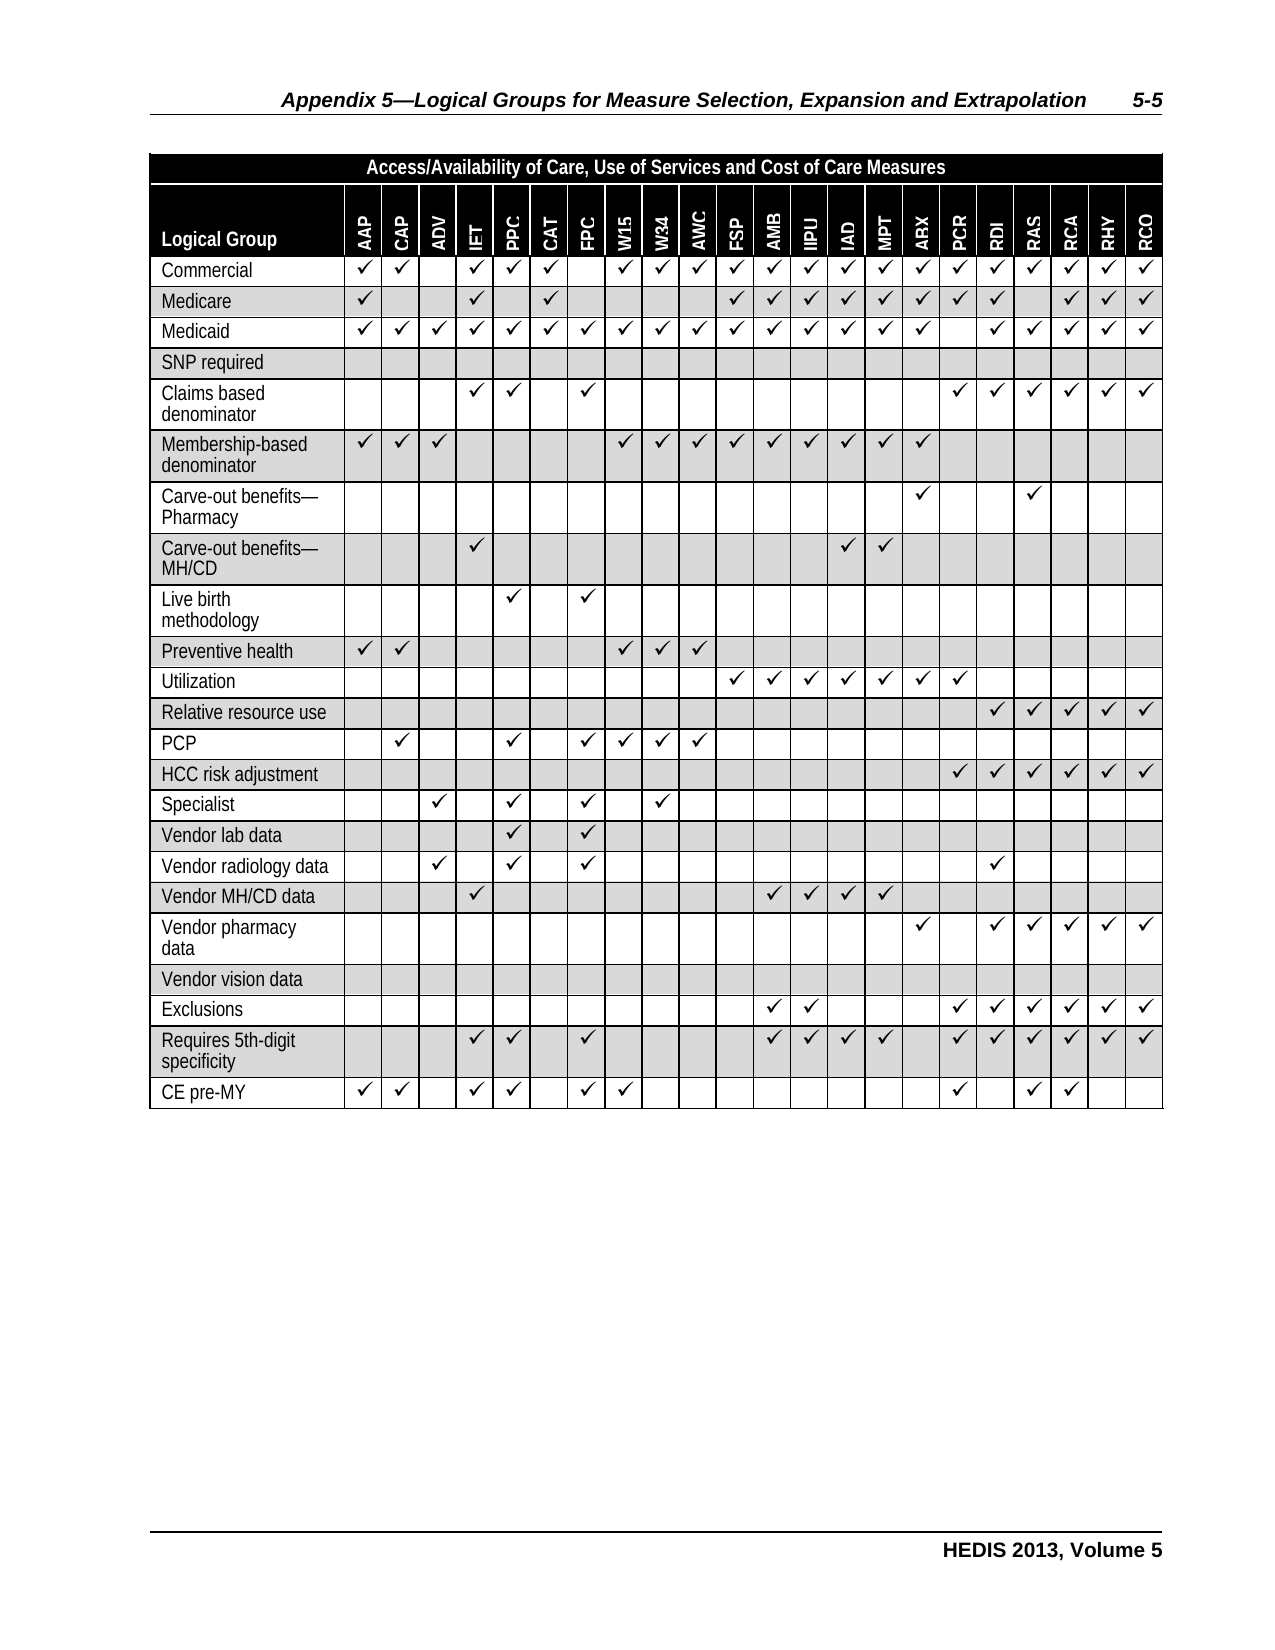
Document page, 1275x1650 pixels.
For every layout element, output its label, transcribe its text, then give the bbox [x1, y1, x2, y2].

table_cell [345, 586, 381, 636]
table_cell [531, 637, 567, 666]
table_cell [643, 1078, 678, 1107]
table_cell [717, 431, 753, 481]
table_cell [1126, 637, 1162, 666]
table_cell [680, 791, 715, 820]
table_cell [940, 1078, 976, 1107]
table_cell [494, 822, 529, 851]
table_cell [680, 822, 715, 851]
table_cell PCP [151, 730, 344, 758]
table_cell [1089, 965, 1125, 994]
table_cell AAP [345, 185, 381, 255]
table_cell [457, 996, 492, 1025]
table_cell [420, 287, 455, 316]
table_cell [828, 760, 864, 789]
table_cell [1015, 852, 1050, 881]
table_cell [643, 1027, 678, 1077]
table_cell [791, 431, 827, 481]
table_cell PPC [494, 185, 529, 255]
table_cell [680, 699, 715, 728]
table_cell [1089, 730, 1125, 758]
table_cell [345, 996, 381, 1025]
table_cell [345, 965, 381, 994]
table_cell [345, 534, 381, 584]
table_cell [1015, 257, 1050, 286]
table_cell [345, 1078, 381, 1107]
table_cell [345, 883, 381, 912]
table_cell [1089, 349, 1125, 378]
table_cell [568, 431, 604, 481]
table_cell [606, 883, 641, 912]
table_cell [420, 431, 455, 481]
table_cell [717, 483, 753, 532]
table_cell [828, 1027, 864, 1077]
table_cell AWC [680, 185, 716, 255]
table_cell [1015, 431, 1050, 481]
table_cell [1089, 257, 1125, 286]
table_cell [568, 287, 604, 316]
table_cell [420, 637, 455, 666]
table_cell W15 [606, 185, 641, 255]
table_cell [866, 668, 902, 697]
table_cell [420, 699, 455, 728]
table_cell [791, 883, 827, 912]
table_cell [717, 257, 753, 286]
table_cell [494, 637, 529, 666]
table_cell [420, 257, 455, 286]
table_cell [382, 431, 418, 481]
table_cell [1052, 791, 1087, 820]
table_cell [643, 534, 678, 584]
table_cell [754, 1078, 790, 1107]
table_cell [717, 586, 753, 636]
table_cell [866, 287, 902, 316]
table_cell [940, 431, 976, 481]
table_cell Vendor radiology data [151, 852, 344, 881]
table_cell [420, 965, 455, 994]
table_cell [1126, 668, 1162, 697]
table_cell [420, 1078, 455, 1107]
table_cell [531, 534, 567, 584]
table_cell [457, 914, 492, 964]
table_cell [977, 257, 1013, 286]
table_cell [1126, 257, 1162, 286]
table_cell [791, 257, 827, 286]
table_cell [1052, 668, 1087, 697]
table_cell [903, 380, 939, 429]
table_cell [1126, 586, 1162, 636]
table_cell [494, 1078, 529, 1107]
table_cell [940, 287, 976, 316]
table_cell [754, 730, 790, 758]
table_cell [494, 965, 529, 994]
table_cell [940, 483, 976, 532]
table_cell HCC risk adjustment [151, 760, 344, 789]
table_cell [531, 760, 567, 789]
table_cell Utilization [151, 668, 344, 697]
table_cell [680, 637, 715, 666]
table_cell [457, 257, 492, 286]
table_cell [866, 257, 902, 286]
table_cell [345, 730, 381, 758]
table_cell [457, 534, 492, 584]
table_cell [828, 822, 864, 851]
table_cell Vendor pharmacy data [151, 914, 344, 964]
table_cell [754, 257, 790, 286]
table_cell [568, 914, 604, 964]
table_cell Live birth methodology [151, 586, 344, 636]
table_cell [717, 965, 753, 994]
table_cell [1015, 730, 1050, 758]
table_cell [457, 965, 492, 994]
table_cell [940, 637, 976, 666]
table_cell [791, 637, 827, 666]
table_cell [1126, 883, 1162, 912]
table_cell [494, 852, 529, 881]
table_cell [1052, 1027, 1087, 1077]
table_cell [1052, 431, 1087, 481]
table_cell [643, 996, 678, 1025]
table_cell [940, 791, 976, 820]
table_cell [903, 483, 939, 532]
table_cell CAT [531, 185, 567, 255]
table_cell [606, 287, 641, 316]
table_cell [940, 349, 976, 378]
table_cell [568, 257, 604, 286]
table_cell [1015, 914, 1050, 964]
table_cell [606, 822, 641, 851]
table_cell [791, 699, 827, 728]
table_cell [977, 534, 1013, 584]
table_cell [680, 586, 715, 636]
table_cell [531, 1027, 567, 1077]
table_cell [717, 380, 753, 429]
table_cell FPC [568, 185, 604, 255]
table_cell [457, 483, 492, 532]
table_cell [382, 318, 418, 347]
table_cell [606, 996, 641, 1025]
table_cell [791, 965, 827, 994]
table_cell [568, 883, 604, 912]
table_cell [1052, 257, 1087, 286]
table_cell [1089, 760, 1125, 789]
table_cell [420, 668, 455, 697]
table_cell [791, 914, 827, 964]
table_cell [420, 852, 455, 881]
table_cell [754, 349, 790, 378]
table_cell [754, 1027, 790, 1077]
table_cell [1126, 1027, 1162, 1077]
table_cell [828, 257, 864, 286]
table_cell [1052, 883, 1087, 912]
table_cell [568, 791, 604, 820]
table_cell [791, 349, 827, 378]
table_cell [345, 852, 381, 881]
table_cell [791, 760, 827, 789]
table_cell [866, 1027, 902, 1077]
table_cell [717, 1078, 753, 1107]
table_cell AMB [754, 185, 790, 255]
table_cell [494, 586, 529, 636]
table_cell [1126, 349, 1162, 378]
table_cell [977, 699, 1013, 728]
table_cell [828, 883, 864, 912]
table_cell [680, 257, 715, 286]
table_cell [643, 637, 678, 666]
table_cell RCA [1051, 185, 1088, 255]
table_cell [494, 287, 529, 316]
table_cell [420, 1027, 455, 1077]
table_cell [791, 586, 827, 636]
table_cell [754, 996, 790, 1025]
table_cell [1089, 318, 1125, 347]
table_cell [457, 760, 492, 789]
table_cell [457, 1078, 492, 1107]
table_cell [717, 996, 753, 1025]
table_cell [494, 996, 529, 1025]
table_cell [977, 349, 1013, 378]
table_cell [754, 852, 790, 881]
table_cell [940, 318, 976, 347]
table_cell [940, 586, 976, 636]
table_cell [754, 668, 790, 697]
table_cell [643, 699, 678, 728]
table_cell [903, 287, 939, 316]
table_cell [754, 699, 790, 728]
table_cell Carve-out benefits—Pharmacy [151, 483, 344, 532]
table_cell [568, 730, 604, 758]
table_cell [420, 996, 455, 1025]
table_cell [791, 1027, 827, 1077]
table_cell [977, 1027, 1013, 1077]
table_cell [1052, 914, 1087, 964]
table_cell [1089, 586, 1125, 636]
table_cell [940, 883, 976, 912]
table_cell [531, 287, 567, 316]
table_cell [1015, 287, 1050, 316]
table_cell [606, 852, 641, 881]
table_cell [382, 791, 418, 820]
table_cell [1015, 668, 1050, 697]
table_cell [382, 965, 418, 994]
table_cell [680, 318, 715, 347]
table_cell [866, 965, 902, 994]
table_cell [828, 791, 864, 820]
table_cell [1015, 534, 1050, 584]
table_cell [977, 287, 1013, 316]
table_cell [382, 380, 418, 429]
table_cell [903, 318, 939, 347]
table_cell [1089, 668, 1125, 697]
table_cell [680, 431, 715, 481]
table_cell [717, 760, 753, 789]
table_cell [420, 483, 455, 532]
table_cell [382, 483, 418, 532]
table_cell [345, 760, 381, 789]
table_cell [568, 586, 604, 636]
table_cell [568, 822, 604, 851]
table_cell [680, 349, 715, 378]
table_cell [1126, 852, 1162, 881]
table_cell [531, 996, 567, 1025]
table_cell Exclusions [151, 996, 344, 1025]
table_cell [345, 287, 381, 316]
table_cell [828, 1078, 864, 1107]
table_cell [940, 760, 976, 789]
table_cell [866, 431, 902, 481]
table_cell [420, 883, 455, 912]
table_cell [345, 1027, 381, 1077]
table_cell [1126, 914, 1162, 964]
table_cell [903, 965, 939, 994]
table_cell [457, 730, 492, 758]
table_cell [345, 791, 381, 820]
table_cell [717, 287, 753, 316]
table_cell [754, 380, 790, 429]
table_cell [1052, 349, 1087, 378]
table_cell [680, 1027, 715, 1077]
table_cell [828, 637, 864, 666]
table_cell [1126, 791, 1162, 820]
table_cell [494, 431, 529, 481]
table_cell [531, 257, 567, 286]
table_cell [1126, 534, 1162, 584]
table_cell [903, 914, 939, 964]
table_cell [643, 791, 678, 820]
table_cell Medicare [151, 287, 344, 316]
table_cell [903, 431, 939, 481]
table_cell [457, 586, 492, 636]
table_cell [717, 883, 753, 912]
table_cell [828, 965, 864, 994]
table_cell [606, 586, 641, 636]
table_cell [345, 637, 381, 666]
table_cell [568, 996, 604, 1025]
table_cell SNP required [151, 349, 344, 378]
table_cell [606, 380, 641, 429]
table_cell [1089, 914, 1125, 964]
table_cell [420, 914, 455, 964]
table_cell [1126, 287, 1162, 316]
table_cell [345, 822, 381, 851]
table_cell [977, 431, 1013, 481]
table_cell [494, 791, 529, 820]
table_cell [382, 287, 418, 316]
table_cell [977, 586, 1013, 636]
table_cell [643, 668, 678, 697]
table_cell [866, 730, 902, 758]
table_cell [828, 380, 864, 429]
table_cell [382, 699, 418, 728]
table_cell [382, 534, 418, 584]
table_cell [494, 760, 529, 789]
table_cell [828, 699, 864, 728]
table_cell MPT [866, 185, 902, 255]
table_cell [606, 318, 641, 347]
table_cell [643, 287, 678, 316]
table_cell [754, 534, 790, 584]
table_cell Preventive health [151, 637, 344, 666]
table_cell Medicaid [151, 318, 344, 347]
table_cell [977, 996, 1013, 1025]
table_cell [903, 668, 939, 697]
table_cell [643, 431, 678, 481]
table_cell CAP [382, 185, 418, 255]
table_cell RAS [1014, 185, 1050, 255]
table_cell [977, 380, 1013, 429]
table_cell [457, 699, 492, 728]
table_cell [345, 349, 381, 378]
table_cell RCO [1126, 185, 1162, 255]
table_cell [866, 699, 902, 728]
table_cell [568, 760, 604, 789]
table_cell Carve-out benefits—MH/CD [151, 534, 344, 584]
table_cell [903, 1027, 939, 1077]
table_cell [606, 483, 641, 532]
table_cell [1052, 534, 1087, 584]
table_cell [643, 257, 678, 286]
table_cell [754, 760, 790, 789]
table_cell [531, 1078, 567, 1107]
table_cell [1126, 760, 1162, 789]
table_cell [1089, 431, 1125, 481]
table_cell [420, 822, 455, 851]
table_cell [1015, 965, 1050, 994]
table_cell [1052, 1078, 1087, 1107]
table_cell [903, 534, 939, 584]
table_cell [754, 914, 790, 964]
table_cell [494, 318, 529, 347]
table_cell [754, 637, 790, 666]
table_cell [494, 380, 529, 429]
table_cell [1052, 965, 1087, 994]
table_cell [382, 1078, 418, 1107]
table_cell [791, 1078, 827, 1107]
table_cell [680, 380, 715, 429]
table_cell [828, 914, 864, 964]
table_cell [1089, 637, 1125, 666]
table_cell [382, 730, 418, 758]
table_cell [903, 257, 939, 286]
table_cell [420, 380, 455, 429]
table_cell [754, 483, 790, 532]
table_cell [866, 852, 902, 881]
table_cell [717, 637, 753, 666]
table_cell Commercial [151, 257, 344, 286]
table_cell [717, 1027, 753, 1077]
table_cell [866, 586, 902, 636]
table_cell [643, 318, 678, 347]
table_cell [903, 822, 939, 851]
table_cell [531, 822, 567, 851]
table_cell [457, 380, 492, 429]
table_cell [940, 730, 976, 758]
table_header Access/Availability of Care, Use of Services and Cost of Care Measures [151, 154, 1162, 183]
table_cell [531, 586, 567, 636]
table_cell [903, 730, 939, 758]
table_cell [457, 287, 492, 316]
table_cell [940, 996, 976, 1025]
table_cell [977, 965, 1013, 994]
table_cell [1126, 730, 1162, 758]
table_cell [866, 1078, 902, 1107]
table_cell [382, 586, 418, 636]
table_cell [1015, 883, 1050, 912]
table_cell [643, 965, 678, 994]
table_cell [345, 699, 381, 728]
table_cell [977, 852, 1013, 881]
table_cell [457, 852, 492, 881]
table_cell [382, 822, 418, 851]
table_cell [382, 996, 418, 1025]
table_cell [1126, 822, 1162, 851]
table_cell [680, 668, 715, 697]
table_cell [494, 730, 529, 758]
table_cell Specialist [151, 791, 344, 820]
table_cell [382, 852, 418, 881]
table_cell [680, 852, 715, 881]
table_cell Vendor MH/CD data [151, 883, 344, 912]
table_cell [457, 349, 492, 378]
table_cell [828, 852, 864, 881]
table_cell [791, 730, 827, 758]
table_cell FSP [717, 185, 753, 255]
table_cell [866, 822, 902, 851]
table_cell [940, 822, 976, 851]
table_cell [680, 1078, 715, 1107]
table_cell [568, 852, 604, 881]
table_cell [457, 637, 492, 666]
table_cell [494, 883, 529, 912]
table_cell [1052, 586, 1087, 636]
table_cell [643, 483, 678, 532]
table_cell [494, 534, 529, 584]
table_cell [643, 586, 678, 636]
table_cell [531, 965, 567, 994]
table_cell [1089, 1078, 1125, 1107]
table_cell [791, 534, 827, 584]
table_cell [1089, 380, 1125, 429]
table_cell [828, 349, 864, 378]
table_cell [680, 287, 715, 316]
table_cell [606, 257, 641, 286]
table_cell [606, 637, 641, 666]
table_cell [494, 1027, 529, 1077]
table_cell [494, 483, 529, 532]
table_cell PCR [940, 185, 976, 255]
table_cell [1126, 483, 1162, 532]
table_cell [791, 483, 827, 532]
table_cell [1052, 380, 1087, 429]
table_cell [494, 699, 529, 728]
table_cell [1089, 996, 1125, 1025]
table_cell [977, 668, 1013, 697]
table_cell [494, 349, 529, 378]
table_cell [791, 287, 827, 316]
table_cell [940, 380, 976, 429]
table_cell [494, 257, 529, 286]
table_cell [606, 699, 641, 728]
table_cell [828, 483, 864, 532]
table_cell [531, 699, 567, 728]
table_cell [643, 883, 678, 912]
table_cell [643, 349, 678, 378]
table_cell [568, 699, 604, 728]
table_cell [717, 349, 753, 378]
table_cell [1015, 318, 1050, 347]
table_cell [345, 483, 381, 532]
table_cell [420, 534, 455, 584]
table_cell [866, 996, 902, 1025]
table_cell [754, 822, 790, 851]
table_cell [680, 534, 715, 584]
table_cell [1089, 822, 1125, 851]
table_cell RHY [1089, 185, 1125, 255]
table_cell [420, 318, 455, 347]
table_cell [903, 791, 939, 820]
table_cell [940, 1027, 976, 1077]
table_cell [382, 1027, 418, 1077]
table_cell [382, 760, 418, 789]
table_cell [606, 1078, 641, 1107]
table_cell [977, 914, 1013, 964]
table_cell [1052, 483, 1087, 532]
table_cell [531, 380, 567, 429]
table_cell Vendor vision data [151, 965, 344, 994]
table_cell [1089, 791, 1125, 820]
table_cell [568, 349, 604, 378]
table_cell [828, 431, 864, 481]
table_cell [977, 730, 1013, 758]
table_cell [531, 791, 567, 820]
table_cell [828, 668, 864, 697]
table_cell [828, 534, 864, 584]
table_cell [1052, 852, 1087, 881]
table_cell [977, 483, 1013, 532]
table_cell Membership-based denominator [151, 431, 344, 481]
table_cell [606, 349, 641, 378]
table_cell IAD [828, 185, 864, 255]
table_cell [1015, 760, 1050, 789]
table_cell Logical Group [151, 185, 344, 255]
table_cell [1052, 318, 1087, 347]
table_cell [457, 318, 492, 347]
table_cell [1052, 637, 1087, 666]
table_cell [791, 318, 827, 347]
table_cell [717, 318, 753, 347]
table_cell [680, 996, 715, 1025]
table_cell [977, 318, 1013, 347]
table_cell [1015, 699, 1050, 728]
table_cell [791, 852, 827, 881]
table_cell [568, 483, 604, 532]
table_cell [791, 668, 827, 697]
table_cell [1015, 586, 1050, 636]
table_cell [1089, 1027, 1125, 1077]
table_cell [531, 349, 567, 378]
table_cell [606, 965, 641, 994]
table_cell [1126, 380, 1162, 429]
table_cell [1052, 760, 1087, 789]
table_cell [940, 257, 976, 286]
table_cell [457, 1027, 492, 1077]
table_cell [457, 883, 492, 912]
table_cell [1052, 730, 1087, 758]
table_cell [531, 883, 567, 912]
table_cell [345, 257, 381, 286]
table_cell ABX [903, 185, 939, 255]
table_cell [531, 852, 567, 881]
table_cell [940, 668, 976, 697]
table_cell [1089, 287, 1125, 316]
table_cell [1089, 852, 1125, 881]
table_cell [1126, 965, 1162, 994]
table_cell [1015, 637, 1050, 666]
table_cell Relative resource use [151, 699, 344, 728]
table_cell [1015, 483, 1050, 532]
table_cell [1126, 318, 1162, 347]
table_cell [382, 257, 418, 286]
table_cell [1015, 822, 1050, 851]
table_cell Claims based denominator [151, 380, 344, 429]
table_cell [680, 730, 715, 758]
table_cell [1052, 699, 1087, 728]
table_cell [382, 349, 418, 378]
table_cell [680, 483, 715, 532]
table_cell [903, 996, 939, 1025]
table_cell [1052, 287, 1087, 316]
table_cell [866, 483, 902, 532]
table_cell [940, 914, 976, 964]
table_cell [531, 318, 567, 347]
table_cell [568, 380, 604, 429]
table_cell [568, 668, 604, 697]
table_cell [903, 1078, 939, 1107]
table_cell IIPU [791, 185, 827, 255]
table_cell [531, 431, 567, 481]
table_cell [903, 699, 939, 728]
table_cell [606, 914, 641, 964]
table_cell [345, 318, 381, 347]
table_cell [568, 318, 604, 347]
table_cell [1089, 534, 1125, 584]
table_cell [606, 760, 641, 789]
table_cell [606, 534, 641, 584]
table_cell [457, 822, 492, 851]
table_cell [903, 586, 939, 636]
table_cell [977, 883, 1013, 912]
table_cell [420, 730, 455, 758]
table_cell [643, 822, 678, 851]
table_cell [791, 791, 827, 820]
table_cell [680, 965, 715, 994]
table_cell [754, 287, 790, 316]
table_cell [680, 760, 715, 789]
table_cell [568, 637, 604, 666]
table_cell [754, 586, 790, 636]
table_cell [866, 883, 902, 912]
table_cell [903, 637, 939, 666]
table_cell [940, 965, 976, 994]
table_cell [1126, 699, 1162, 728]
table_cell [531, 914, 567, 964]
table_cell [568, 534, 604, 584]
table_cell [420, 760, 455, 789]
table_cell [903, 760, 939, 789]
table_cell [1015, 1027, 1050, 1077]
table_cell [828, 730, 864, 758]
table_cell [1089, 699, 1125, 728]
table_cell [866, 380, 902, 429]
table_cell [866, 318, 902, 347]
table_cell [1126, 431, 1162, 481]
table_cell [754, 883, 790, 912]
table_cell [791, 822, 827, 851]
table_cell [606, 431, 641, 481]
table_cell [754, 318, 790, 347]
table_cell [1052, 996, 1087, 1025]
table_cell [606, 1027, 641, 1077]
table_cell [531, 668, 567, 697]
table_cell [977, 760, 1013, 789]
table_cell [717, 730, 753, 758]
table_cell IET [457, 185, 492, 255]
table_cell [531, 483, 567, 532]
table_cell [494, 668, 529, 697]
table_cell [606, 791, 641, 820]
table_cell [977, 1078, 1013, 1107]
table_cell [717, 914, 753, 964]
table_cell [866, 349, 902, 378]
table_cell [791, 380, 827, 429]
table_cell [1089, 483, 1125, 532]
table_cell [1052, 822, 1087, 851]
table_cell [717, 668, 753, 697]
table_cell W34 [643, 185, 678, 255]
table_cell [754, 791, 790, 820]
table_cell [791, 996, 827, 1025]
table_cell [643, 760, 678, 789]
table_cell [903, 349, 939, 378]
table_cell [420, 586, 455, 636]
table_cell [457, 668, 492, 697]
table_cell [382, 668, 418, 697]
table_cell [754, 965, 790, 994]
table_cell [494, 914, 529, 964]
table_cell [940, 852, 976, 881]
table_cell [977, 822, 1013, 851]
table_cell [1126, 996, 1162, 1025]
table_cell [568, 1027, 604, 1077]
table_cell [643, 852, 678, 881]
table_cell Vendor lab data [151, 822, 344, 851]
table_cell [828, 287, 864, 316]
table_cell ADV [420, 185, 455, 255]
table_cell [1015, 791, 1050, 820]
table_cell [568, 965, 604, 994]
table_cell [531, 730, 567, 758]
table_cell [717, 791, 753, 820]
table_cell [940, 699, 976, 728]
table_cell [420, 791, 455, 820]
table_cell Requires 5th-digit specificity [151, 1027, 344, 1077]
table_cell [345, 431, 381, 481]
table_cell [866, 534, 902, 584]
table_cell [866, 760, 902, 789]
table_cell [977, 637, 1013, 666]
table_cell [643, 380, 678, 429]
table_cell [1126, 1078, 1162, 1107]
table_cell CE pre-MY [151, 1078, 344, 1107]
table_cell [345, 668, 381, 697]
table_cell [680, 883, 715, 912]
table_cell [382, 883, 418, 912]
table_cell [420, 349, 455, 378]
table_cell [457, 431, 492, 481]
table_cell [1015, 380, 1050, 429]
table_cell [977, 791, 1013, 820]
table_cell [1015, 996, 1050, 1025]
table_cell RDI [977, 185, 1013, 255]
table_cell [866, 791, 902, 820]
table_cell [903, 852, 939, 881]
table_cell [1015, 1078, 1050, 1107]
table_cell [457, 791, 492, 820]
table_cell [717, 822, 753, 851]
table_cell [866, 637, 902, 666]
table_cell [828, 318, 864, 347]
table_cell [940, 534, 976, 584]
table_cell [382, 637, 418, 666]
table_cell [866, 914, 902, 964]
table_cell [643, 730, 678, 758]
table_cell [828, 586, 864, 636]
table_cell [382, 914, 418, 964]
table_cell [345, 380, 381, 429]
table_cell [1015, 349, 1050, 378]
table_cell [1089, 883, 1125, 912]
table_cell [606, 668, 641, 697]
table_cell [606, 730, 641, 758]
table_cell [903, 883, 939, 912]
table_cell [643, 914, 678, 964]
table_cell [680, 914, 715, 964]
table_cell [345, 914, 381, 964]
table_cell [754, 431, 790, 481]
table_cell [717, 534, 753, 584]
table_cell [717, 852, 753, 881]
table_cell [828, 996, 864, 1025]
table_cell [568, 1078, 604, 1107]
table_cell [717, 699, 753, 728]
